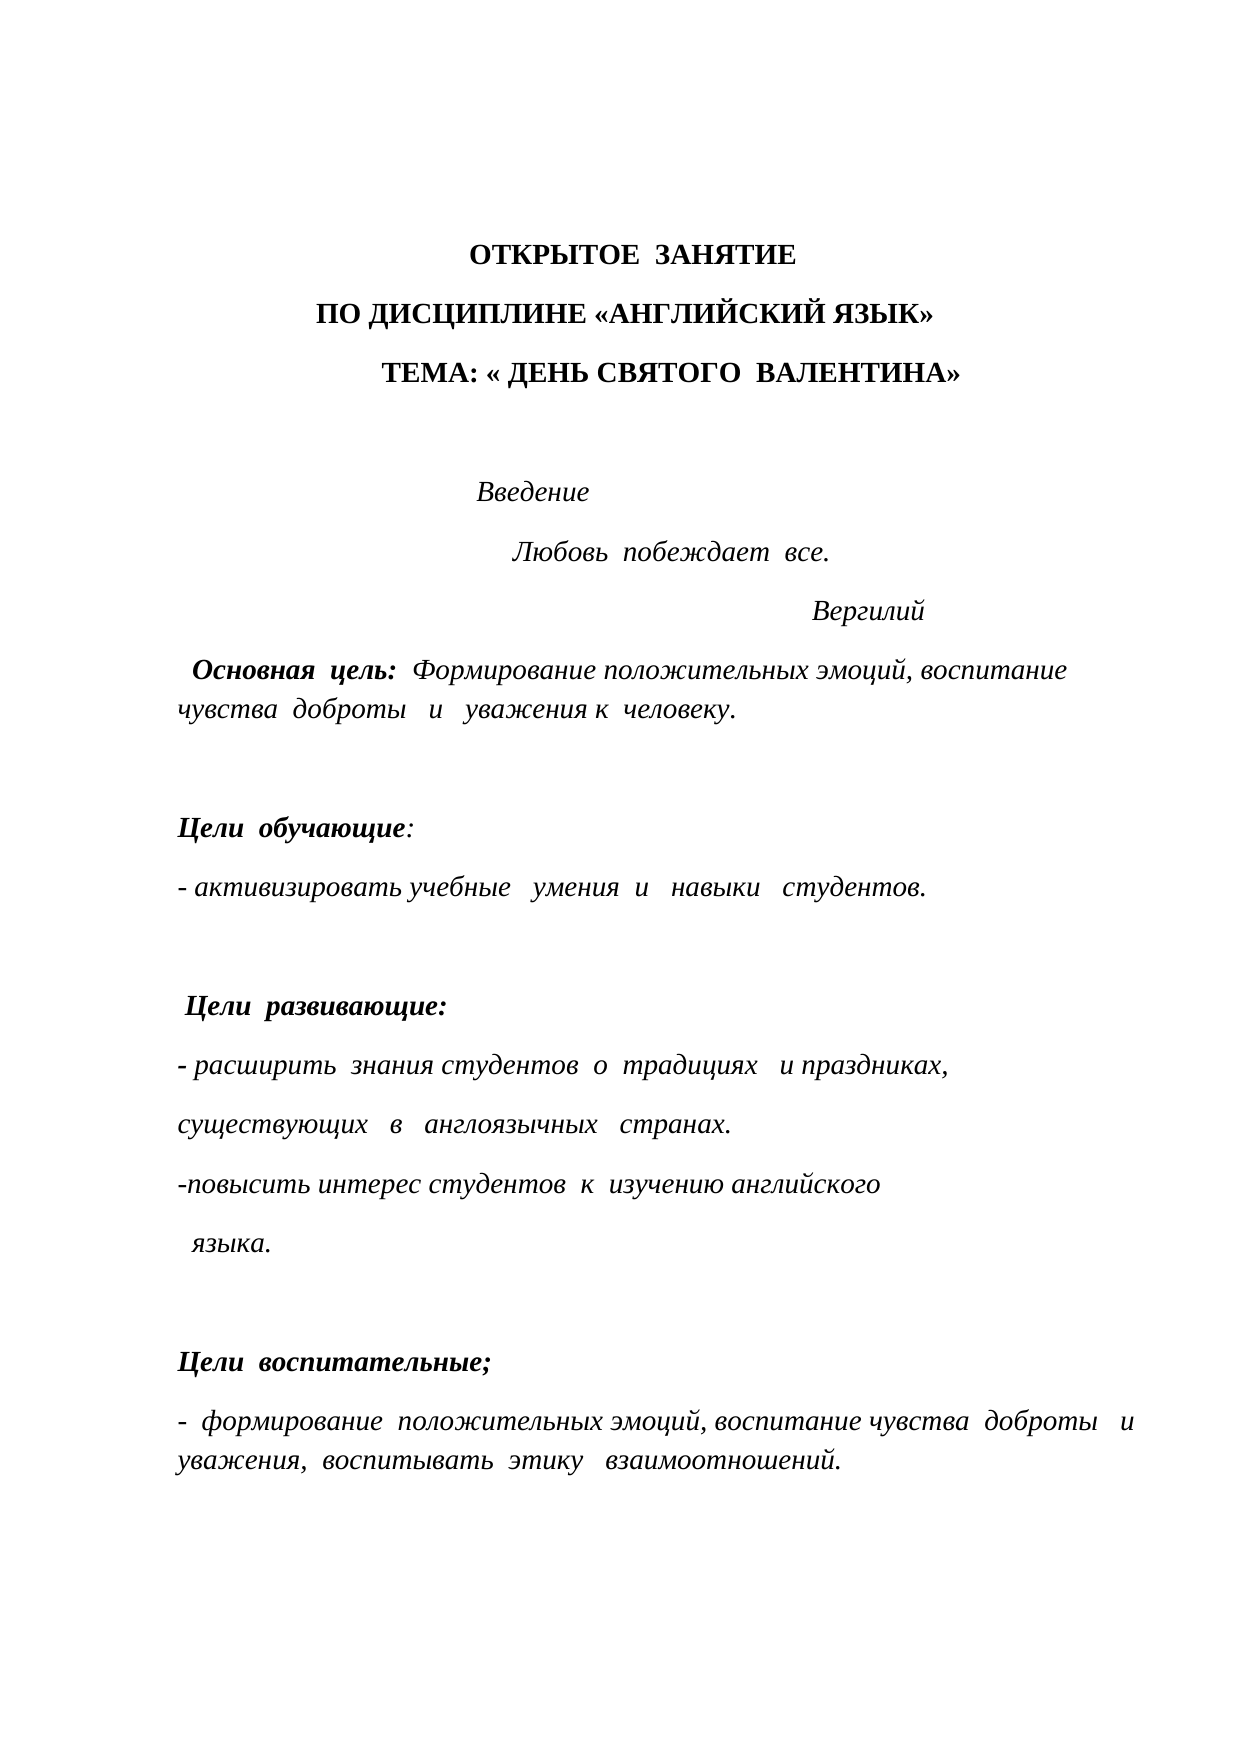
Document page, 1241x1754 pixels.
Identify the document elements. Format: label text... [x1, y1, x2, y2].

text языка. [177, 1225, 1152, 1259]
text ТЕМА: « ДЕНЬ СВЯТОГО ВАЛЕНТИНА» [177, 356, 1152, 389]
text Введение [177, 474, 1152, 508]
text -повысить интерес студентов к изучению английского [177, 1166, 1152, 1199]
text Цели развивающие: [177, 988, 1152, 1021]
text - формирование положительных эмоций, воспитание чувства доброты и уважения, воспитывать этику взаимоотношений. [177, 1403, 1152, 1476]
text Любовь побеждает все. [177, 534, 1152, 567]
text существующих в англоязычных странах. [177, 1107, 1152, 1140]
text ОТКРЫТОЕ ЗАНЯТИЕ [177, 237, 1152, 270]
text Вергилий [177, 593, 1152, 627]
text - активизировать учебные умения и навыки студентов. [177, 869, 1152, 903]
text - расширить знания студентов о традициях и праздниках, [177, 1047, 1152, 1081]
text Цели обучающие: [177, 810, 1152, 843]
text Основная цель: Формирование положительных эмоций, воспитание чувства доброты и уважения к человеку. [177, 652, 1152, 724]
text Цели воспитательные; [177, 1344, 1152, 1378]
text ПО ДИСЦИПЛИНЕ «АНГЛИЙСКИЙ ЯЗЫК» [177, 296, 1152, 330]
